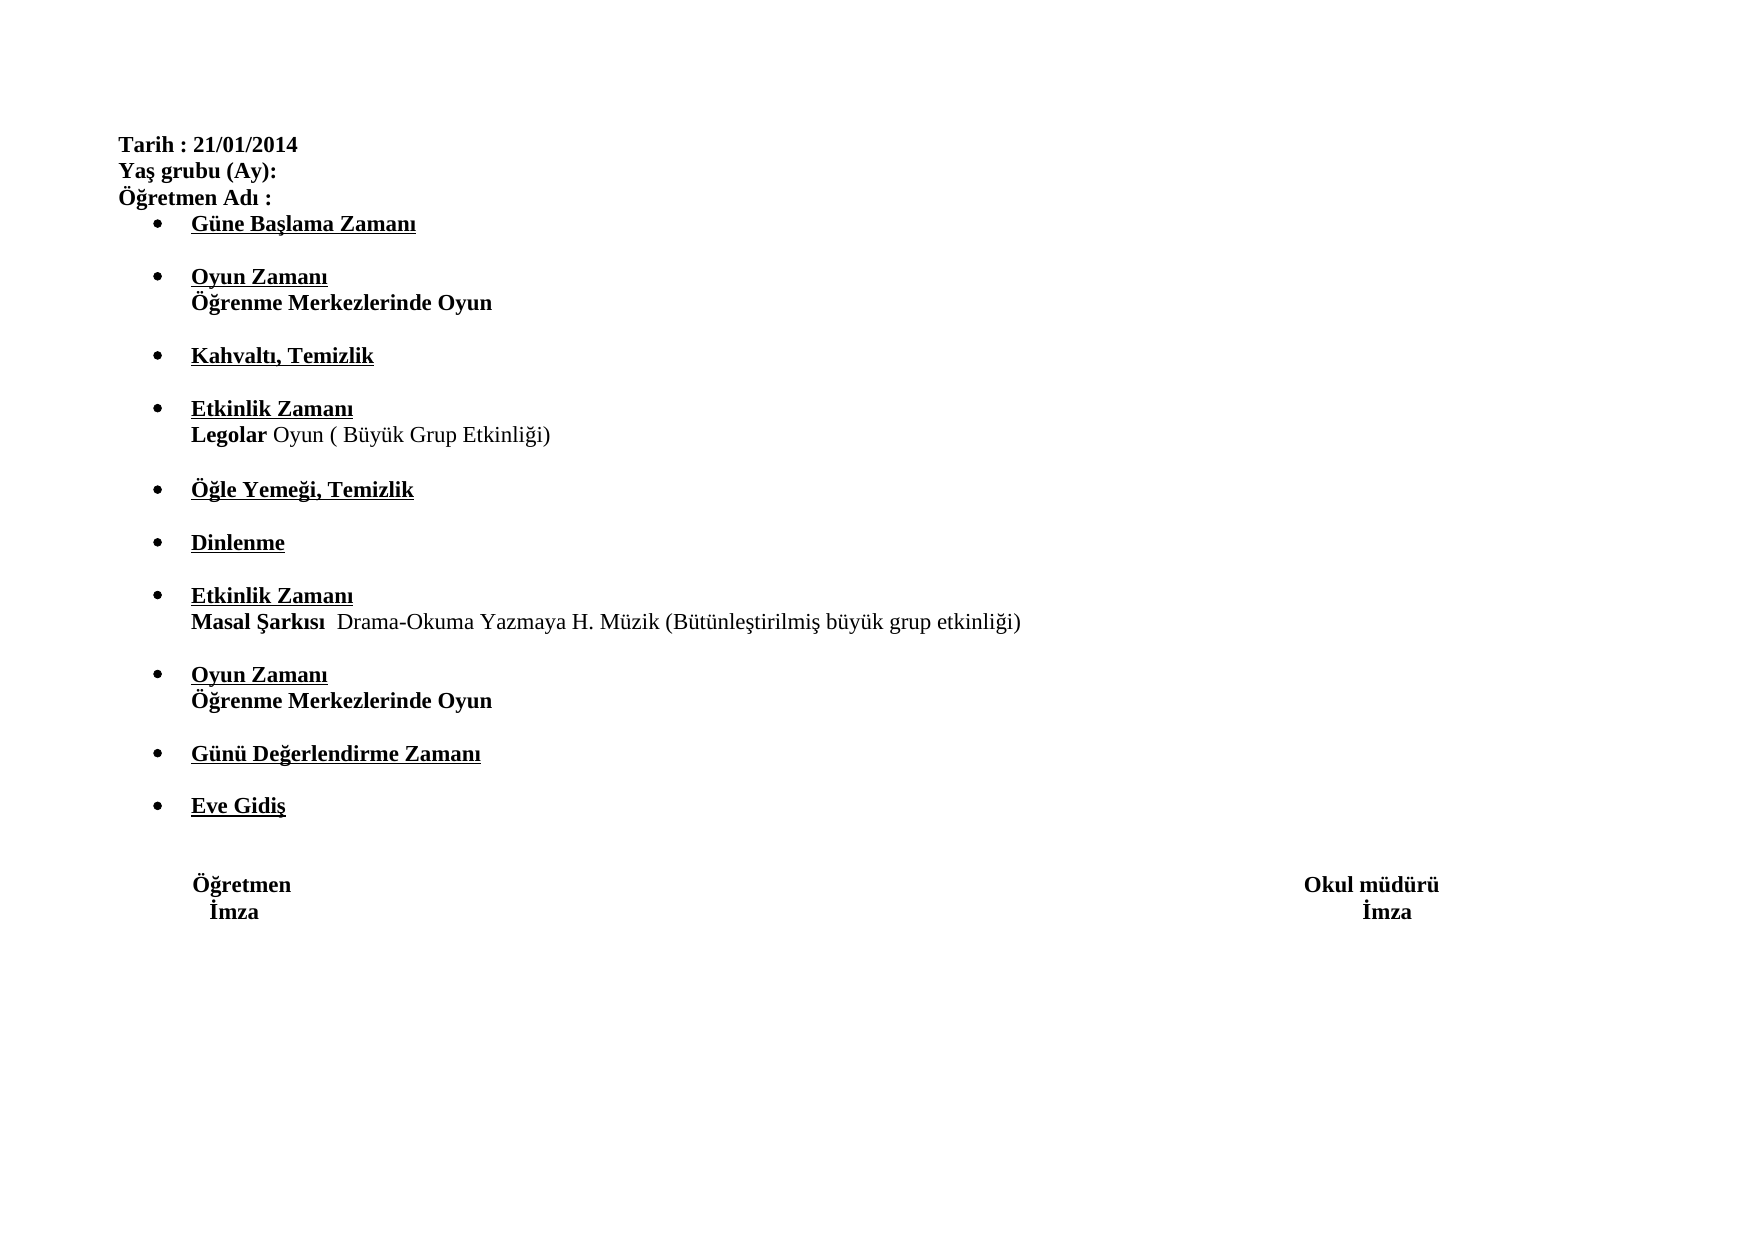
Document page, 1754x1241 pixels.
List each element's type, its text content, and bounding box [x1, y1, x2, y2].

list Öğle Yemeği, Temizlik [153, 476, 1636, 503]
list Oyun Zamanı [153, 661, 1636, 687]
text İmza İmza [192, 898, 1636, 924]
list Öğrenme Merkezlerinde Oyun [191, 289, 1636, 316]
text Masal Şarkısı Drama-Okuma Yazmaya H. Müzik (Bütünleştirilmiş büyük grup etkinliği) [118, 608, 1636, 634]
text Legolar Oyun ( Büyük Grup Etkinliği) [118, 421, 1636, 447]
list Öğrenme Merkezlerinde Oyun [191, 687, 1636, 713]
list Oyun Zamanı [153, 263, 1636, 289]
list Kahvaltı, Temizlik [153, 342, 1636, 368]
list Güne Başlama Zamanı [153, 210, 1636, 237]
text Öğretmen Okul müdürü [192, 872, 1636, 898]
list Eve Gidiş [153, 792, 1636, 819]
list Etkinlik Zamanı [153, 582, 1636, 608]
list Günü Değerlendirme Zamanı [153, 740, 1636, 766]
text Tarih : 21/01/2014 Yaş grubu (Ay): Öğretmen Adı : [118, 131, 1636, 210]
list Dinlenme [153, 529, 1636, 555]
list Etkinlik Zamanı [153, 395, 1636, 421]
